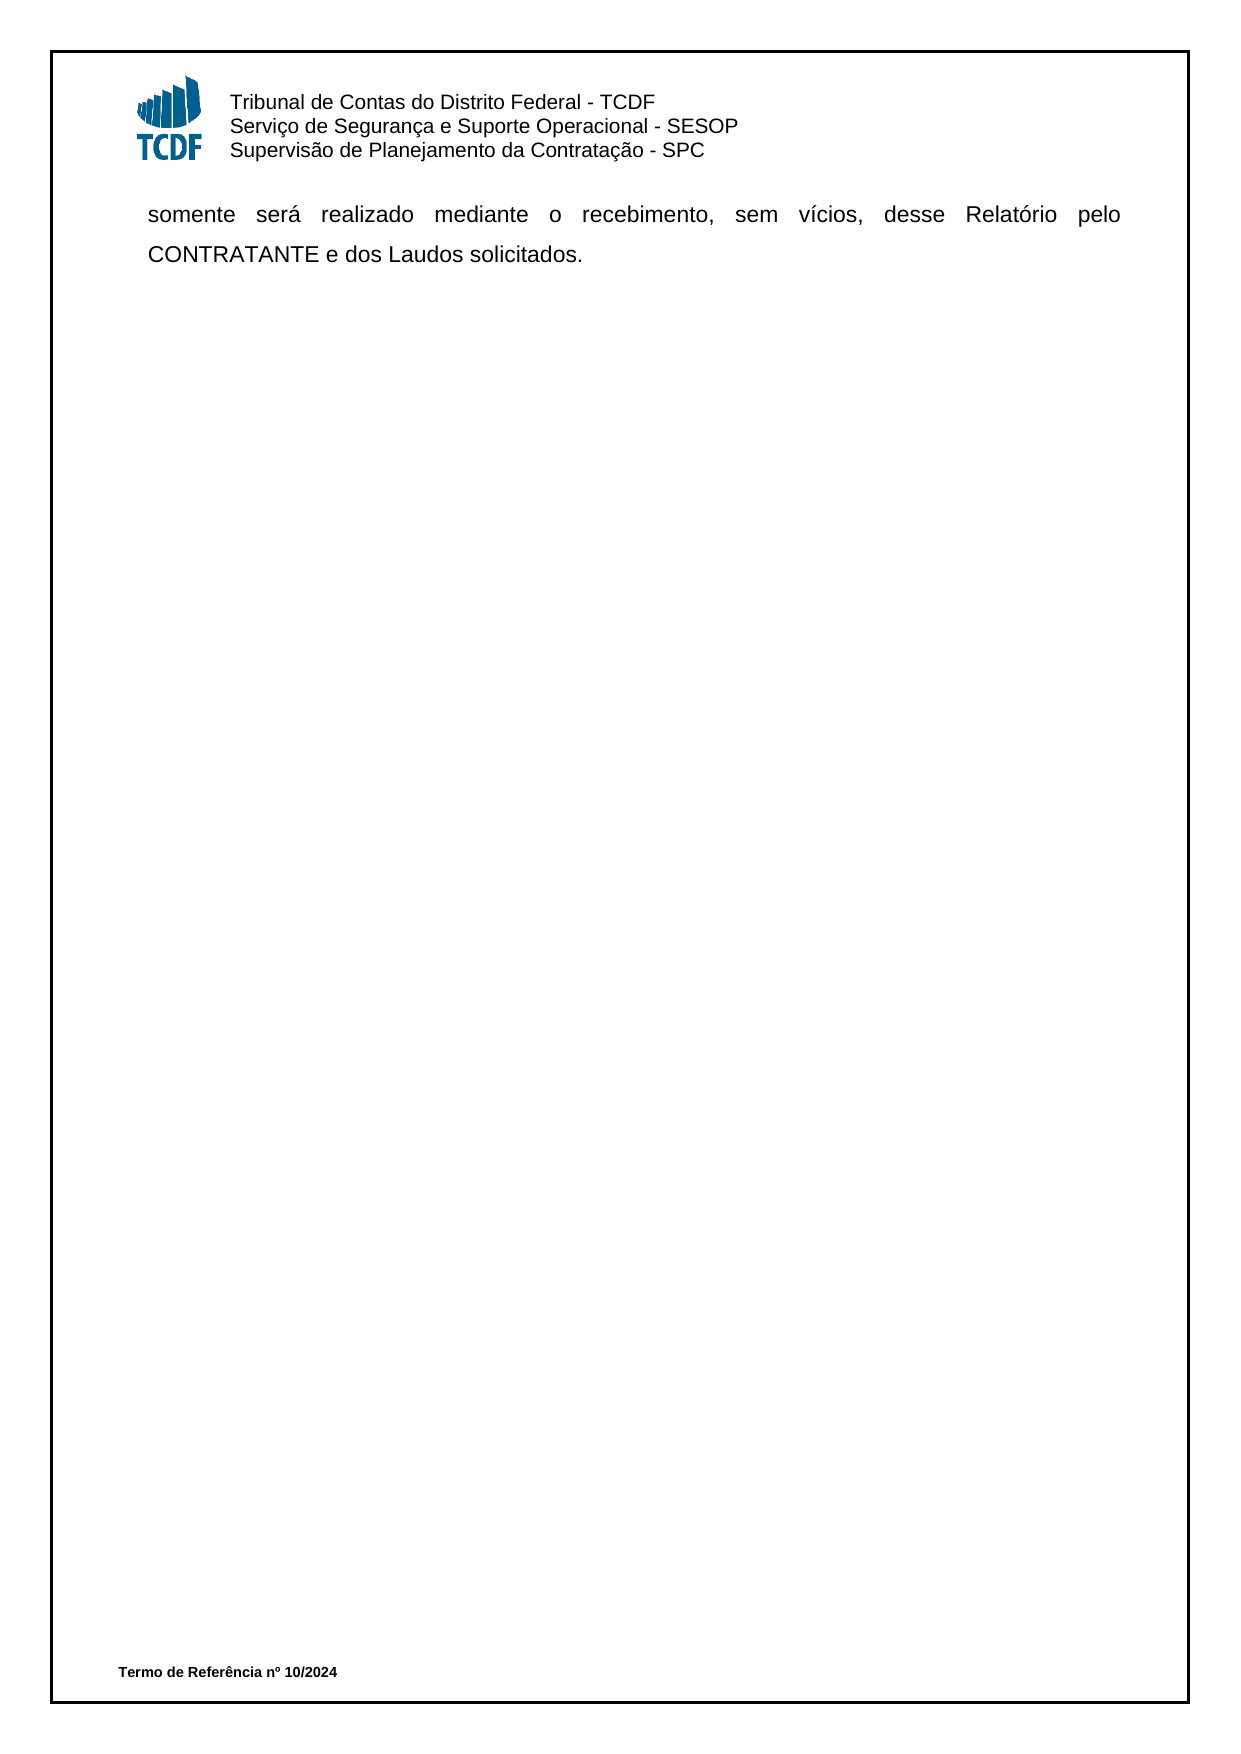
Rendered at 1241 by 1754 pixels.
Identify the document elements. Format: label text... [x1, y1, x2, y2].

picture [125, 73, 213, 162]
